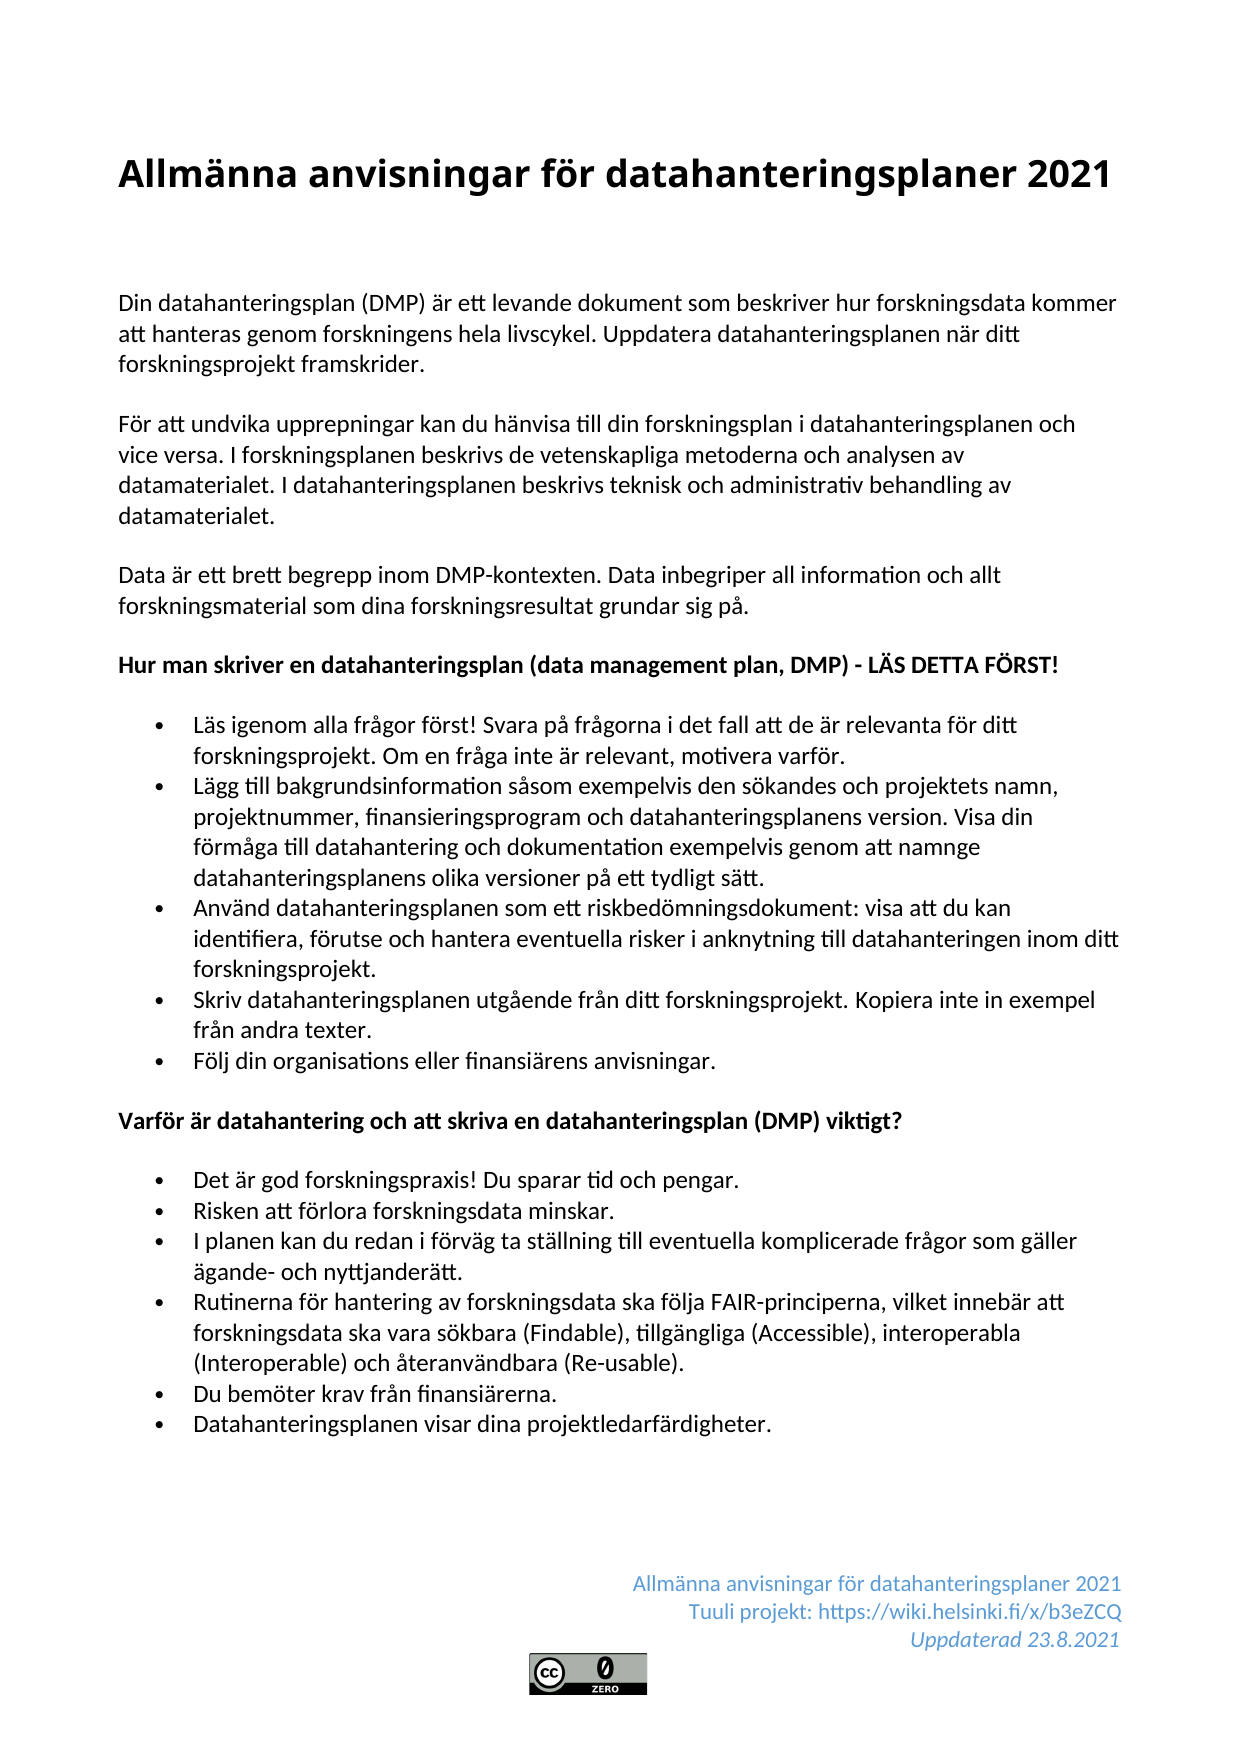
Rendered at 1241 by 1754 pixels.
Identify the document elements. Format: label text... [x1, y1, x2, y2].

subtitle Allmänna anvisningar för datahanteringsplaner 2021 [118, 148, 1122, 199]
text Data är ett brett begrepp inom DMP-kontexten. Data inbegriper all information och allt forskningsmaterial som dina forskningsresultat grundar sig på. [118, 559, 1122, 621]
list I planen kan du redan i förväg ta ställning till eventuella komplicerade frågor som gäller ägande- och nyttjanderätt. [156, 1226, 1122, 1287]
list Lägg till bakgrundsinformation såsom exempelvis den sökandes och projektets namn, projektnummer, finansieringsprogram och datahanteringsplanens version. Visa din förmåga till datahantering och dokumentation exempelvis genom att namnge datahanteringsplanens olika versioner på ett tydligt sätt. [156, 770, 1122, 892]
list Läs igenom alla frågor först! Svara på frågorna i det fall att de är relevanta för ditt forskningsprojekt. Om en fråga inte är relevant, motivera varför. [156, 709, 1122, 770]
list Rutinerna för hantering av forskningsdata ska följa FAIR-principerna, vilket innebär att forskningsdata ska vara sökbara (Findable), tillgängliga (Accessible), interoperabla (Interoperable) och återanvändbara (Re-usable). [156, 1287, 1122, 1378]
text Din datahanteringsplan (DMP) är ett levande dokument som beskriver hur forskningsdata kommer att hanteras genom forskningens hela livscykel. Uppdatera datahanteringsplanen när ditt forskningsprojekt framskrider. [118, 287, 1122, 379]
text Varför är datahantering och att skriva en datahanteringsplan (DMP) viktigt? [118, 1105, 1122, 1135]
list Skriv datahanteringsplanen utgående från ditt forskningsprojekt. Kopiera inte in exempel från andra texter. [156, 984, 1122, 1045]
list Använd datahanteringsplanen som ett riskbedömningsdokument: visa att du kan identifiera, förutse och hantera eventuella risker i anknytning till datahanteringen inom ditt forskningsprojekt. [156, 892, 1122, 984]
list Datahanteringsplanen visar dina projektledarfärdigheter. [156, 1409, 1122, 1439]
text Hur man skriver en datahanteringsplan (data management plan, DMP) - LÄS DETTA FÖRST! [118, 650, 1122, 680]
text För att undvika upprepningar kan du hänvisa till din forskningsplan i datahanteringsplanen och vice versa. I forskningsplanen beskrivs de vetenskapliga metoderna och analysen av datamaterialet. I datahanteringsplanen beskrivs teknisk och administrativ behandling av datamaterialet. [118, 408, 1122, 530]
list Det är god forskningspraxis! Du sparar tid och pengar. [156, 1164, 1122, 1195]
list Du bemöter krav från finansiärerna. [156, 1378, 1122, 1409]
list Risken att förlora forskningsdata minskar. [156, 1195, 1122, 1226]
list Följ din organisations eller finansiärens anvisningar. [156, 1045, 1122, 1076]
picture [529, 1653, 648, 1695]
